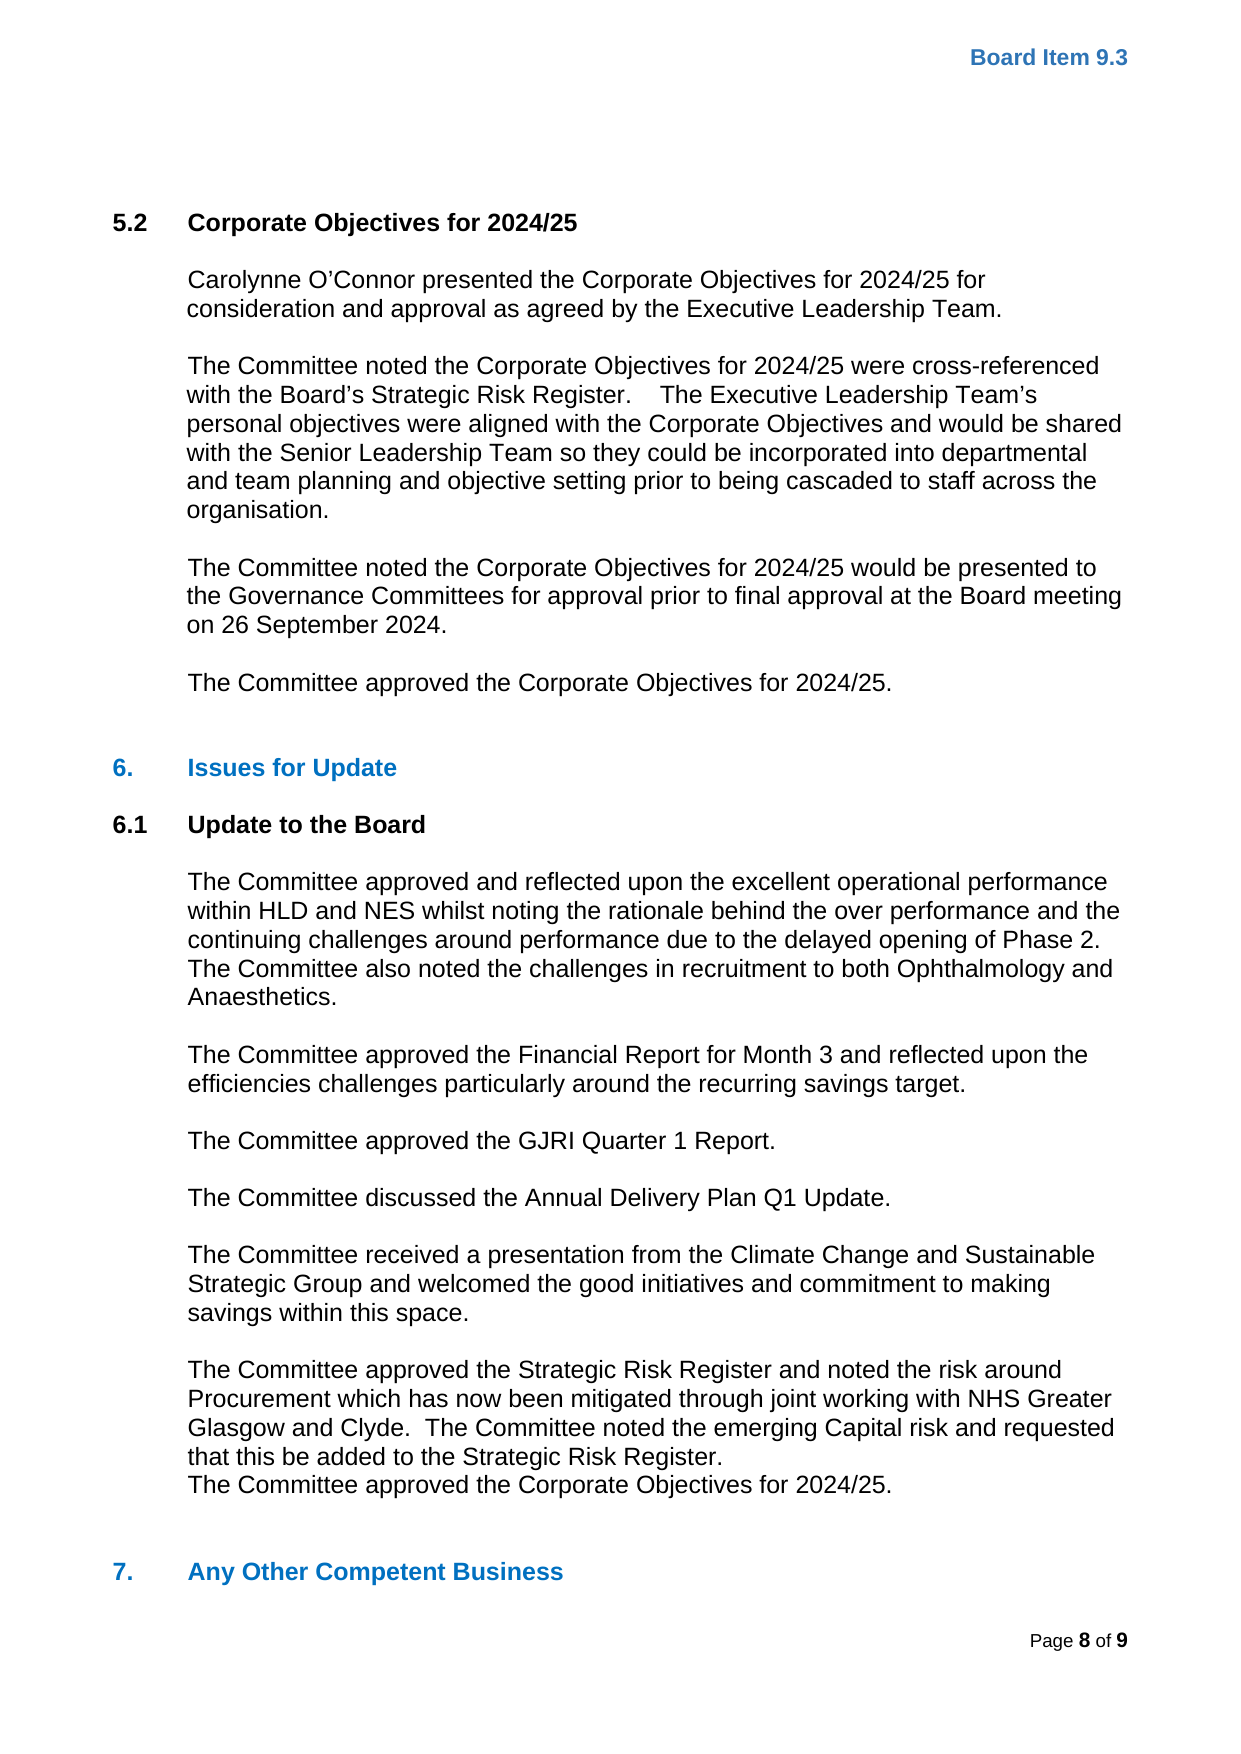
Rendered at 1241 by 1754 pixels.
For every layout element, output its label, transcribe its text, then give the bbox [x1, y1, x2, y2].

text The Committee approved the Strategic Risk Register and noted the risk around Procurement which has now been mitigated through joint working with NHS Greater Glasgow and Clyde. The Committee noted the emerging Capital risk and requested that this be added to the Strategic Risk Register. [187, 1355, 1128, 1470]
text The Committee received a presentation from the Climate Change and Sustainable Strategic Group and welcomed the good initiatives and commitment to making savings within this space. [187, 1240, 1128, 1327]
text 5.2 Corporate Objectives for 2024/25 [112, 207, 1128, 236]
text The Committee approved and reflected upon the excellent operational performance within HLD and NES whilst noting the rationale behind the over performance and the continuing challenges around performance due to the delayed opening of Phase 2. The Committee also noted the challenges in recruitment to both Ophthalmology and Anaesthetics. [187, 867, 1128, 1011]
text Carolynne O’Connor presented the Corporate Objectives for 2024/25 for consideration and approval as agreed by the Executive Leadership Team. [186, 265, 1128, 322]
text The Committee approved the Corporate Objectives for 2024/25. [187, 1470, 1128, 1499]
text The Committee noted the Corporate Objectives for 2024/25 would be presented to the Governance Committees for approval prior to final approval at the Board meeting on 26 September 2024. [186, 552, 1128, 639]
text The Committee noted the Corporate Objectives for 2024/25 were cross-referenced with the Board’s Strategic Risk Register. The Executive Leadership Team’s personal objectives were aligned with the Corporate Objectives and would be shared with the Senior Leadership Team so they could be incorporated into departmental and team planning and objective setting prior to being cascaded to staff across the organisation. [186, 351, 1128, 524]
text The Committee discussed the Annual Delivery Plan Q1 Update. [187, 1183, 1128, 1212]
text 6. Issues for Update [112, 753, 1128, 810]
text The Committee approved the Financial Report for Month 3 and reflected upon the efficiencies challenges particularly around the recurring savings target. [187, 1040, 1128, 1097]
text 6.1 Update to the Board [112, 810, 1128, 838]
text The Committee approved the Corporate Objectives for 2024/25. [186, 667, 1128, 696]
text The Committee approved the GJRI Quarter 1 Report. [187, 1126, 1128, 1155]
text 7. Any Other Competent Business [112, 1557, 1128, 1585]
